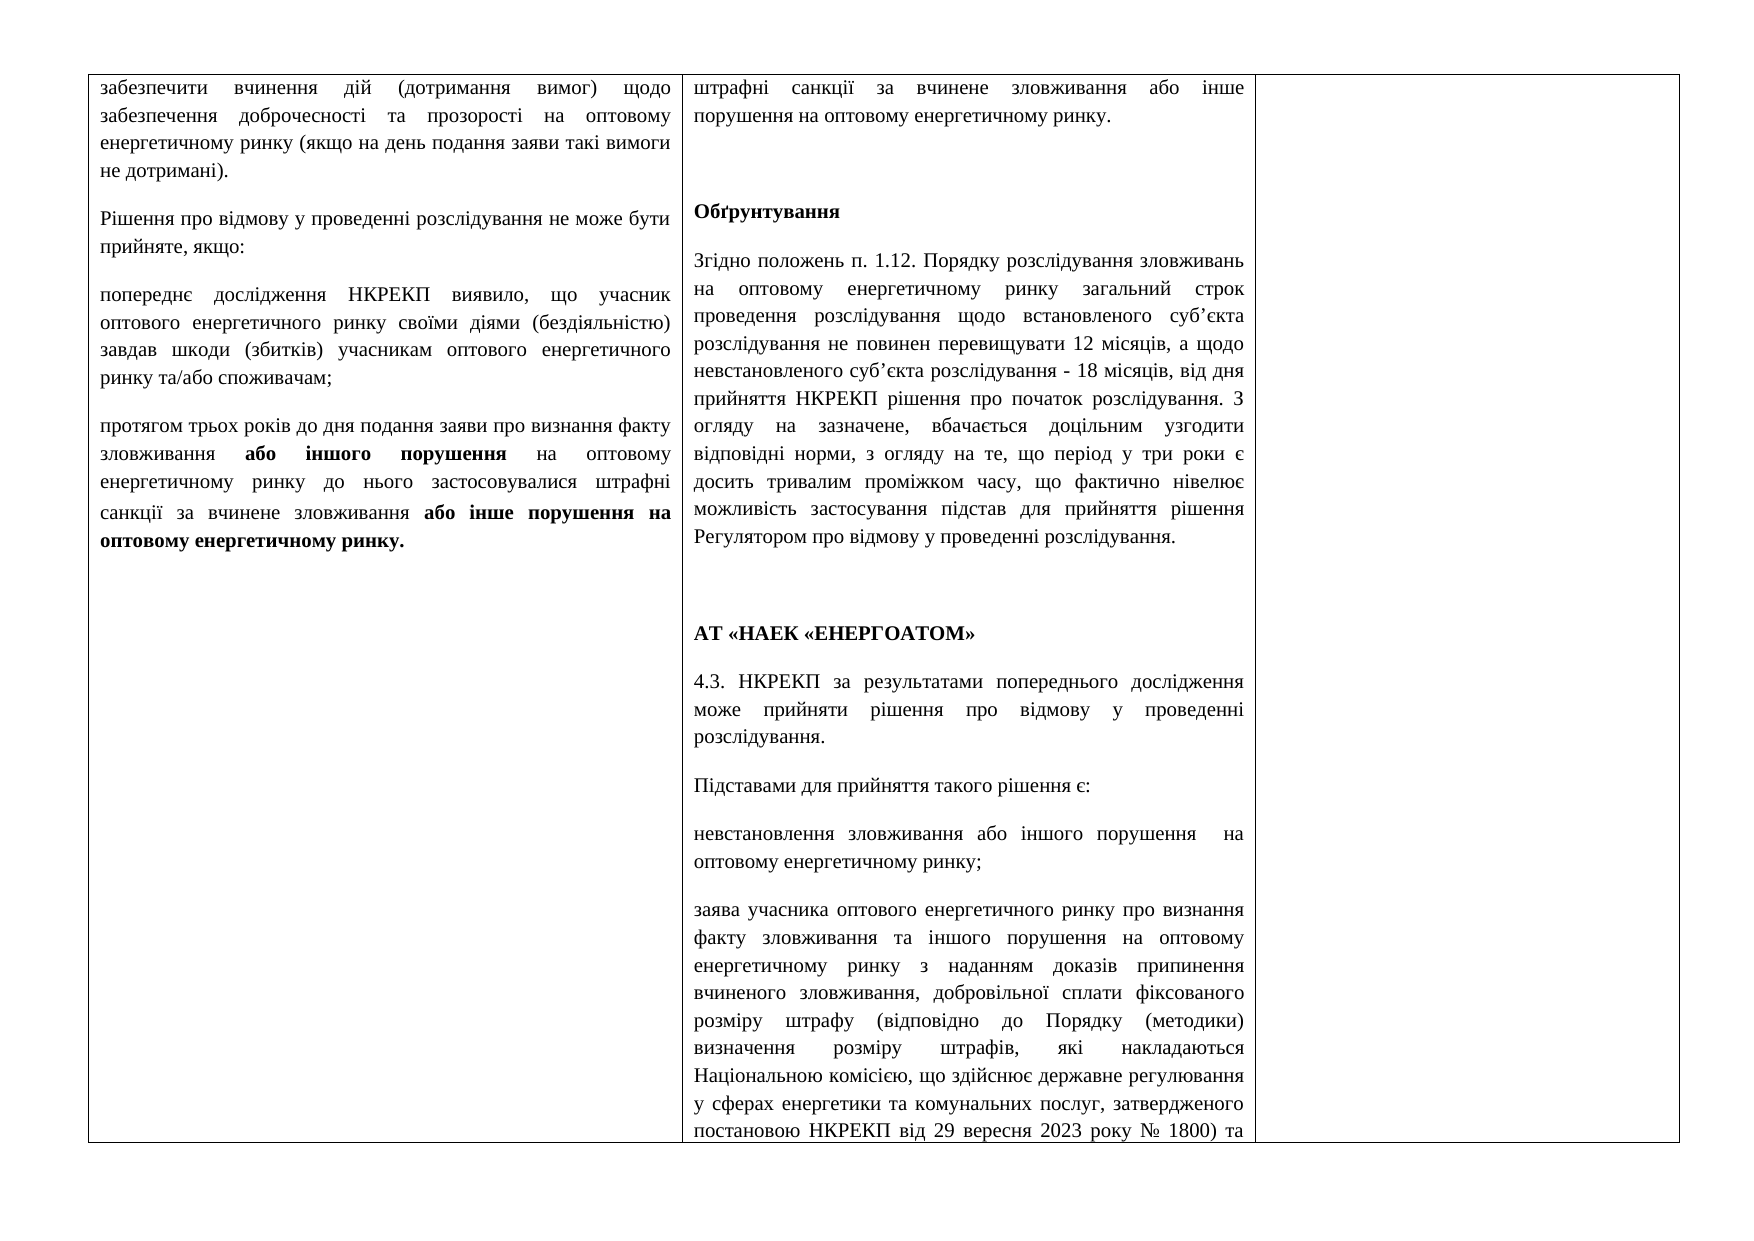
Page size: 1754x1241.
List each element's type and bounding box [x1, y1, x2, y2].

table_cell [1256, 75, 1679, 1142]
table_cell [89, 75, 682, 1142]
table_cell [683, 75, 1255, 1142]
